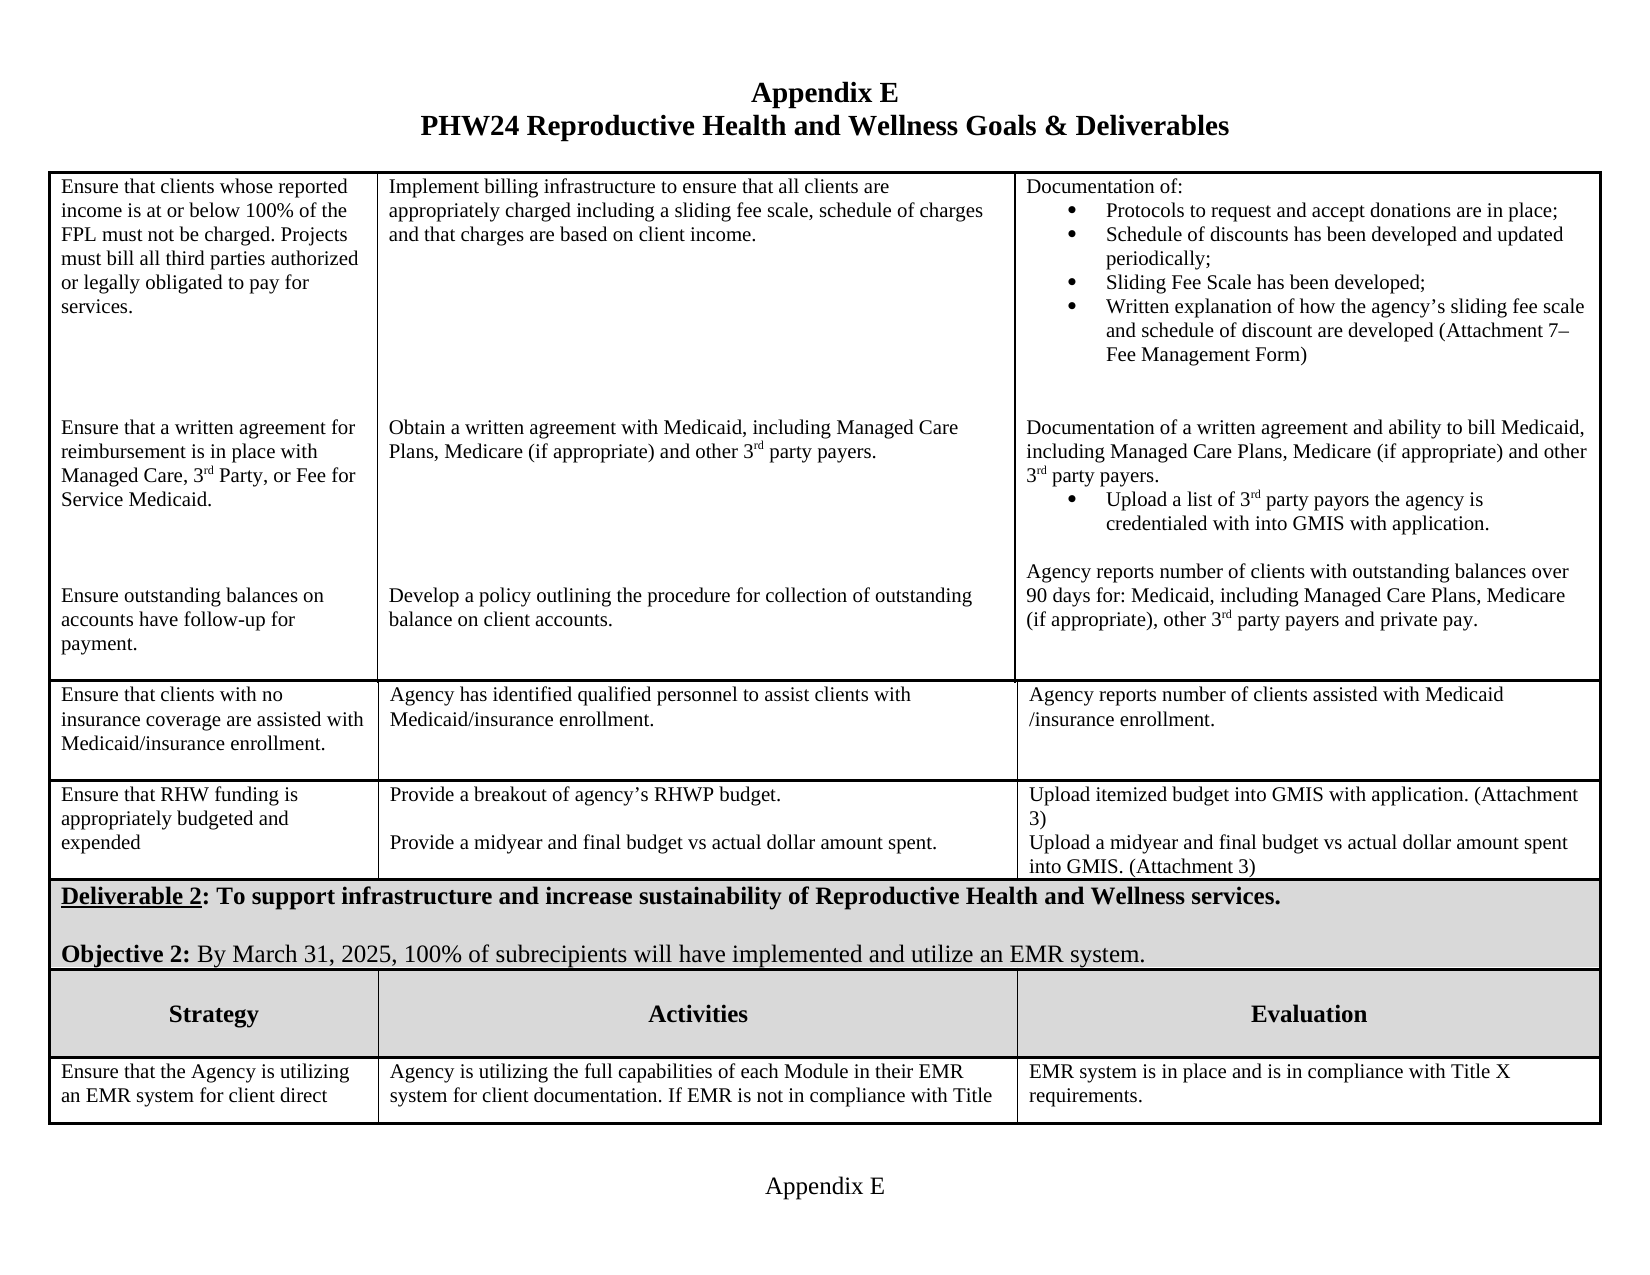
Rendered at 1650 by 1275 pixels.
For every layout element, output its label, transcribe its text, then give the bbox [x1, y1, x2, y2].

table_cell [379, 1059, 1017, 1122]
table_cell Activities [379, 971, 1017, 1056]
table_cell Ensure that clients whose reported income is at or below 100% of the FPL must not be charged. Projects must bill all third parties authorized or legally obligated to pay for services. Ensure that a written agreement for reimbursement is in place with Managed Care, 3rd Party, or Fee for Service Medicaid. Ensure outstanding balances on accounts have follow-up for payment. [51, 174, 377, 679]
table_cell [1018, 1059, 1599, 1122]
table_cell Provide a breakout of agency’s RHWP budget. Provide a midyear and final budget vs actual dollar amount spent. [379, 782, 1017, 878]
table_cell Upload itemized budget into GMIS with application. (Attachment 3) Upload a midyear and final budget vs actual dollar amount spent into GMIS. (Attachment 3) [1018, 782, 1599, 878]
table_cell Strategy [51, 971, 378, 1056]
table_cell Implement billing infrastructure to ensure that all clients are appropriately charged including a sliding fee scale, schedule of charges and that charges are based on client income. Obtain a written agreement with Medicaid, including Managed Care Plans, Medicare (if appropriate) and other 3rd party payers. Develop a policy outlining the procedure for collection of outstanding balance on client accounts. [378, 174, 1014, 679]
table_cell Deliverable 2: To support infrastructure and increase sustainability of Reproductive Health and Wellness services. Objective 2: By March 31, 2025, 100% of subrecipients will have implemented and utilize an EMR system. [51, 881, 1599, 967]
table_cell Agency has identified qualified personnel to assist clients with Medicaid/insurance enrollment. [379, 682, 1017, 779]
table_cell Evaluation [1018, 971, 1599, 1056]
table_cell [51, 1059, 378, 1122]
table_cell Ensure that RHW funding is appropriately budgeted and expended [51, 782, 378, 878]
table_cell Ensure that clients with no insurance coverage are assisted with Medicaid/insurance enrollment. [51, 682, 378, 779]
table_cell Agency reports number of clients assisted with Medicaid /insurance enrollment. [1018, 682, 1599, 779]
table_cell Documentation of: Protocols to request and accept donations are in place; Schedule of discounts has been developed and updated periodically; Sliding Fee Scale has been developed; Written explanation of how the agency’s sliding fee scale and schedule of discount are developed (Attachment 7– Fee Management Form) Documentation of a written agreement and ability to bill Medicaid, including Managed Care Plans, Medicare (if appropriate) and other 3rd party payers. Upload a list of 3rd party payors the agency is credentialed with into GMIS with application. Agency reports number of clients with outstanding balances over 90 days for: Medicaid, including Managed Care Plans, Medicare (if appropriate), other 3rd party payers and private pay. [1016, 174, 1599, 679]
